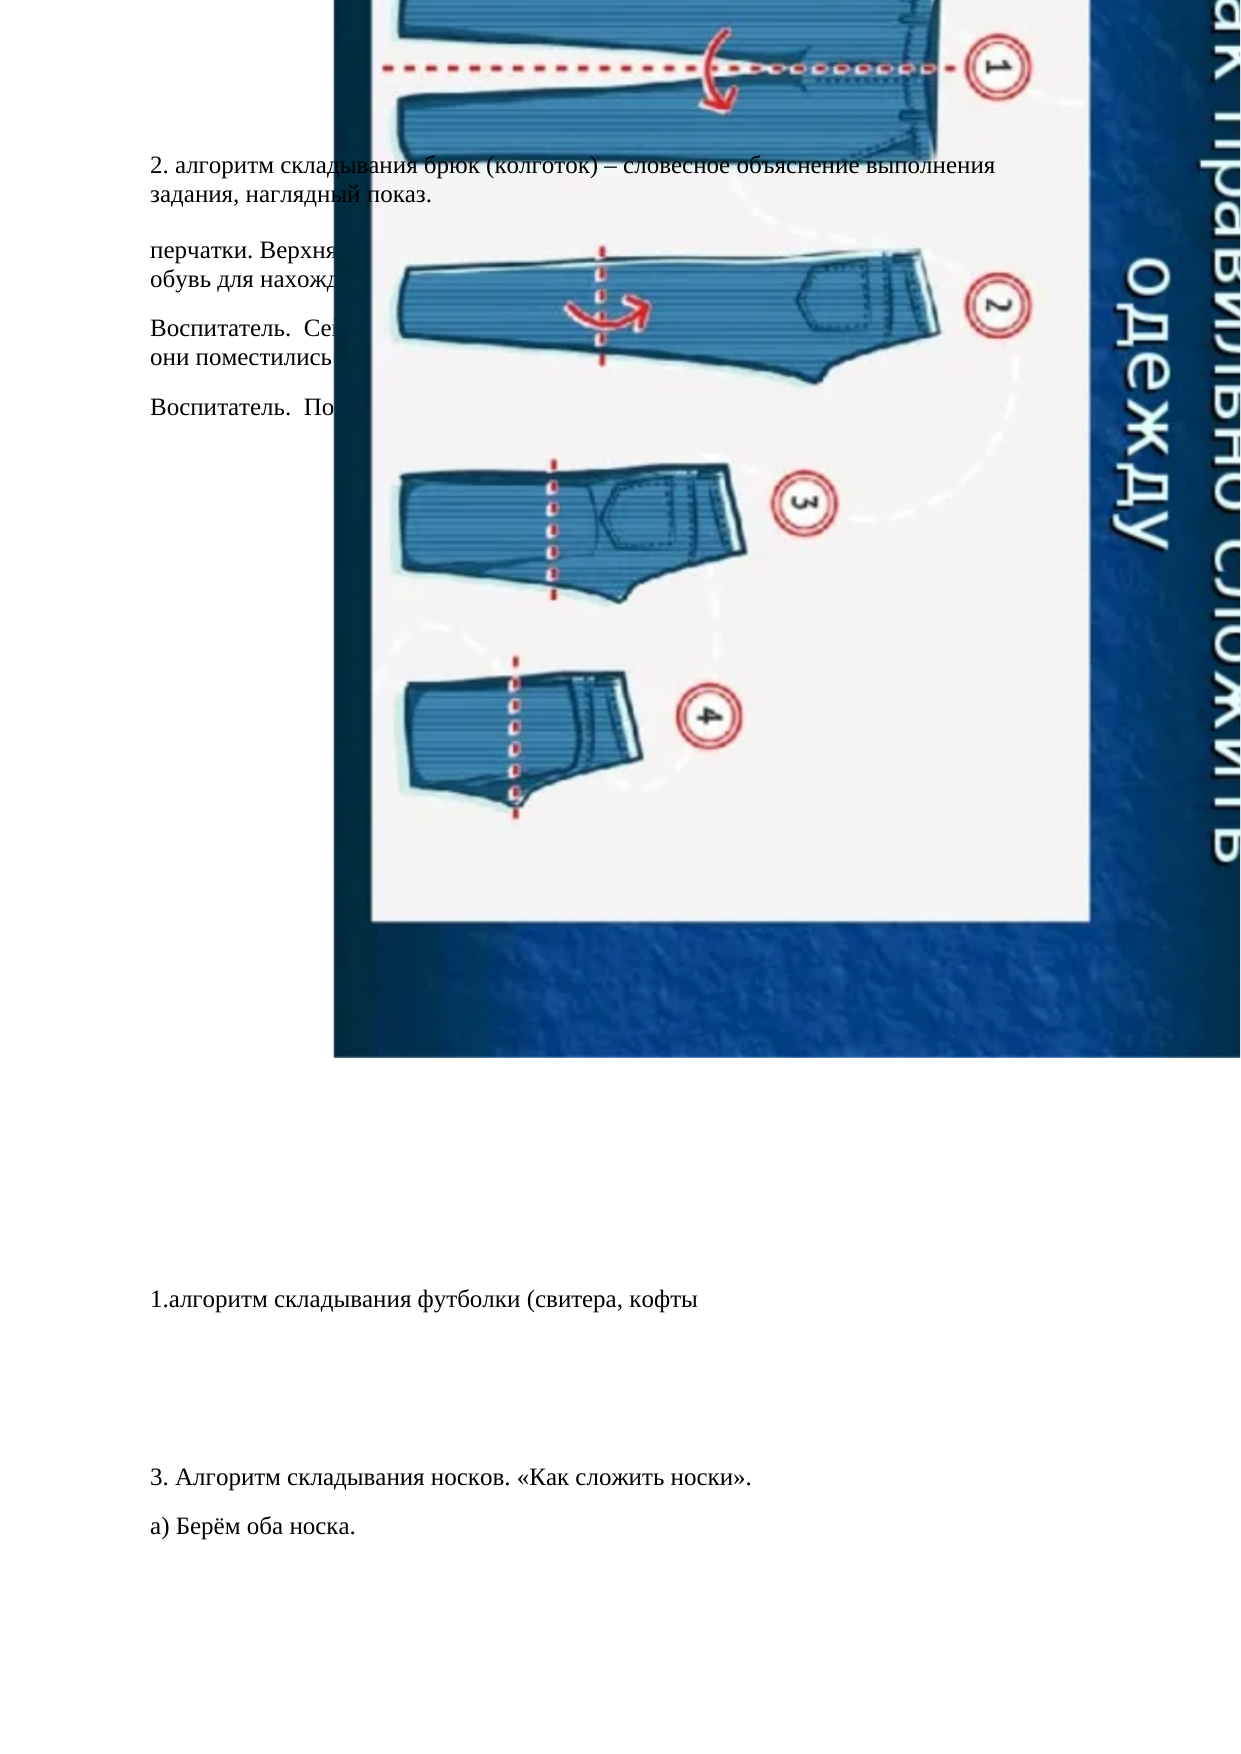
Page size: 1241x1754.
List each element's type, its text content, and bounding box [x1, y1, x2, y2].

picture [335, 126, 342, 150]
picture [335, 902, 347, 907]
picture [354, 1049, 363, 1056]
text 3. Алгоритм складывания носков. «Как сложить носки». [150, 1462, 1090, 1491]
picture [335, 821, 347, 830]
picture [364, 0, 1241, 1056]
picture [334, 330, 341, 354]
text Воспитатель. Посмотрите как правильно складывать футболки (свитера, кофты): [150, 392, 333, 421]
picture [335, 922, 342, 947]
text Воспитатель. Сейчас на улице холодно, и мы одеваем много тёплых вещей. Что бы они поместились в шкафу, не мялись, нужно их аккуратно складывать. [150, 314, 333, 371]
text 1.алгоритм складывания футболки (свитера, кофты [150, 1285, 1090, 1342]
text 2. алгоритм складывания брюк (колготок) – словесное объяснение выполнения задания, наглядный показ. [150, 150, 1090, 207]
text а) Берём оба носка. [150, 1512, 1090, 1541]
